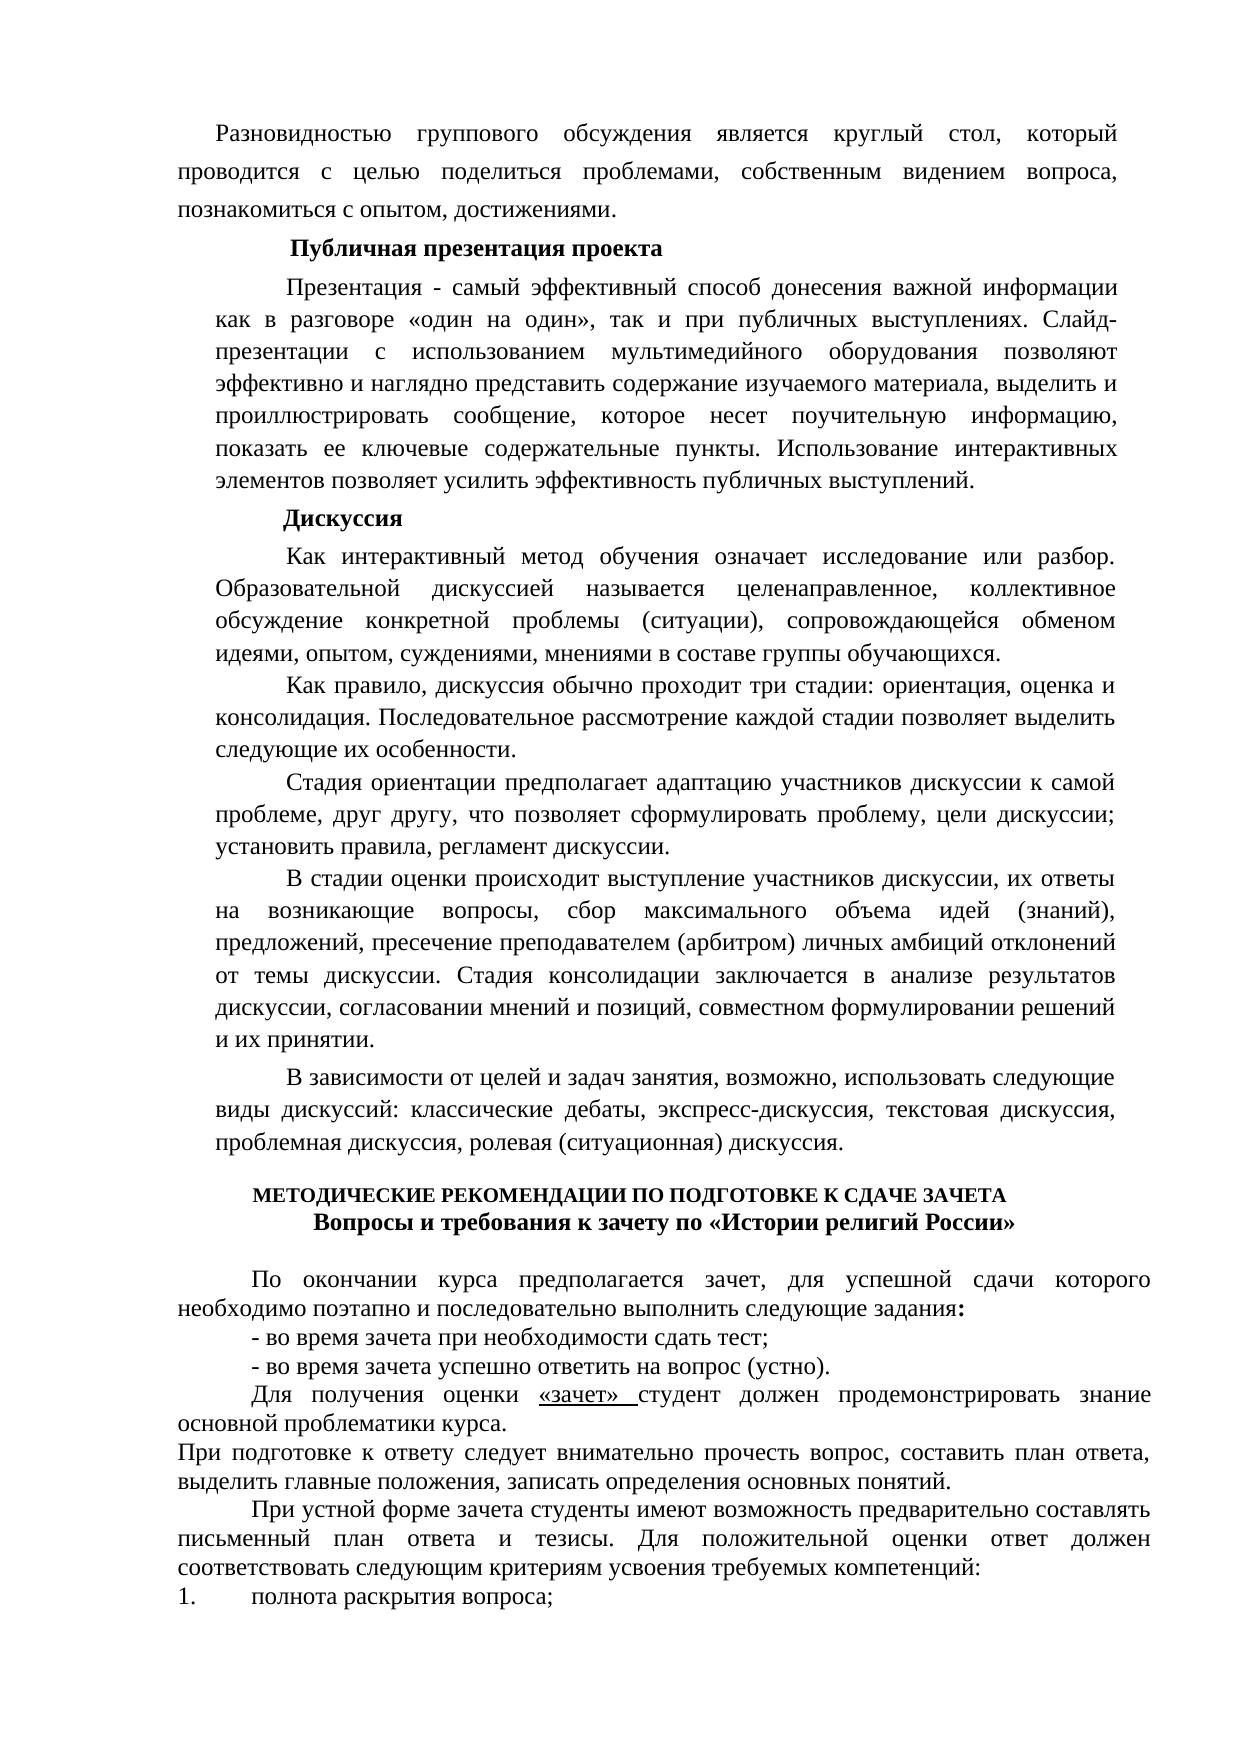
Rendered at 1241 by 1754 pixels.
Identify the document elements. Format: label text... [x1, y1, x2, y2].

text Для получения оценки «зачет» студент должен продемонстрировать знание основной проблематики курса. [177, 1379, 1152, 1437]
text Разновидностью группового обсуждения является круглый стол, который проводится с целью поделиться проблемами, собственным видением вопроса, познакомиться с опытом, достижениями. [177, 118, 1118, 223]
text - во время зачета при необходимости сдать тест; [177, 1322, 1152, 1351]
text - во время зачета успешно ответить на вопрос (устно). [177, 1351, 1152, 1379]
text В стадии оценки происходит выступление участников дискуссии, их ответы на возникающие вопросы, сбор максимального объема идей (знаний), предложений, пресечение преподавателем (арбитром) личных амбиций отклонений от темы дискуссии. Стадия консолидации заключается в анализе результатов дискуссии, согласовании мнений и позиций, совместном формулировании решений и их принятии. [215, 863, 1116, 1053]
text Презентация - самый эффективный способ донесения важной информации как в разговоре «один на один», так и при публичных выступлениях. Слайд-презентации с использованием мультимедийного оборудования позволяют эффективно и наглядно представить содержание изучаемого материала, выделить и проиллюстрировать сообщение, которое несет поучительную информацию, показать ее ключевые содержательные пункты. Использование интерактивных элементов позволяет усилить эффективность публичных выступлений. [215, 272, 1118, 493]
text Как правило, дискуссия обычно проходит три стадии: ориентация, оценка и консолидация. Последовательное рассмотрение каждой стадии позволяет выделить следующие их особенности. [215, 670, 1116, 763]
text В зависимости от целей и задач занятия, возможно, использовать следующие виды дискуссий: классические дебаты, экспресс-дискуссия, текстовая дискуссия, проблемная дискуссия, ролевая (ситуационная) дискуссия. [215, 1062, 1116, 1155]
list Публичная презентация проекта [252, 233, 1152, 262]
text Стадия ориентации предполагает адаптацию участников дискуссии к самой проблеме, друг другу, что позволяет сформулировать проблему, цели дискуссии; установить правила, регламент дискуссии. [215, 767, 1116, 860]
list МЕТОДИЧЕСКИЕ РЕКОМЕНДАЦИИ ПО ПОДГОТОВКЕ К СДАЧЕ ЗАЧЕТА [252, 1183, 1152, 1207]
text По окончании курса предполагается зачет, для успешной сдачи которого необходимо поэтапно и последовательно выполнить следующие задания: [177, 1264, 1152, 1322]
text Как интерактивный метод обучения означает исследование или разбор. Образовательной дискуссией называется целенаправленное, коллективное обсуждение конкретной проблемы (ситуации), сопровождающейся обменом идеями, опытом, суждениями, мнениями в составе группы обучающихся. [215, 541, 1116, 667]
text При устной форме зачета студенты имеют возможность предварительно составлять письменный план ответа и тезисы. Для положительной оценки ответ должен соответствовать следующим критериям усвоения требуемых компетенций: [177, 1494, 1152, 1581]
text Дискуссия [177, 503, 1152, 532]
text При подготовке к ответу следует внимательно прочесть вопрос, составить план ответа, выделить главные положения, записать определения основных понятий. [177, 1437, 1152, 1494]
text Вопросы и требования к зачету по «Истории религий России» [177, 1207, 1152, 1236]
text 1. полнота раскрытия вопроса; [177, 1581, 1152, 1609]
